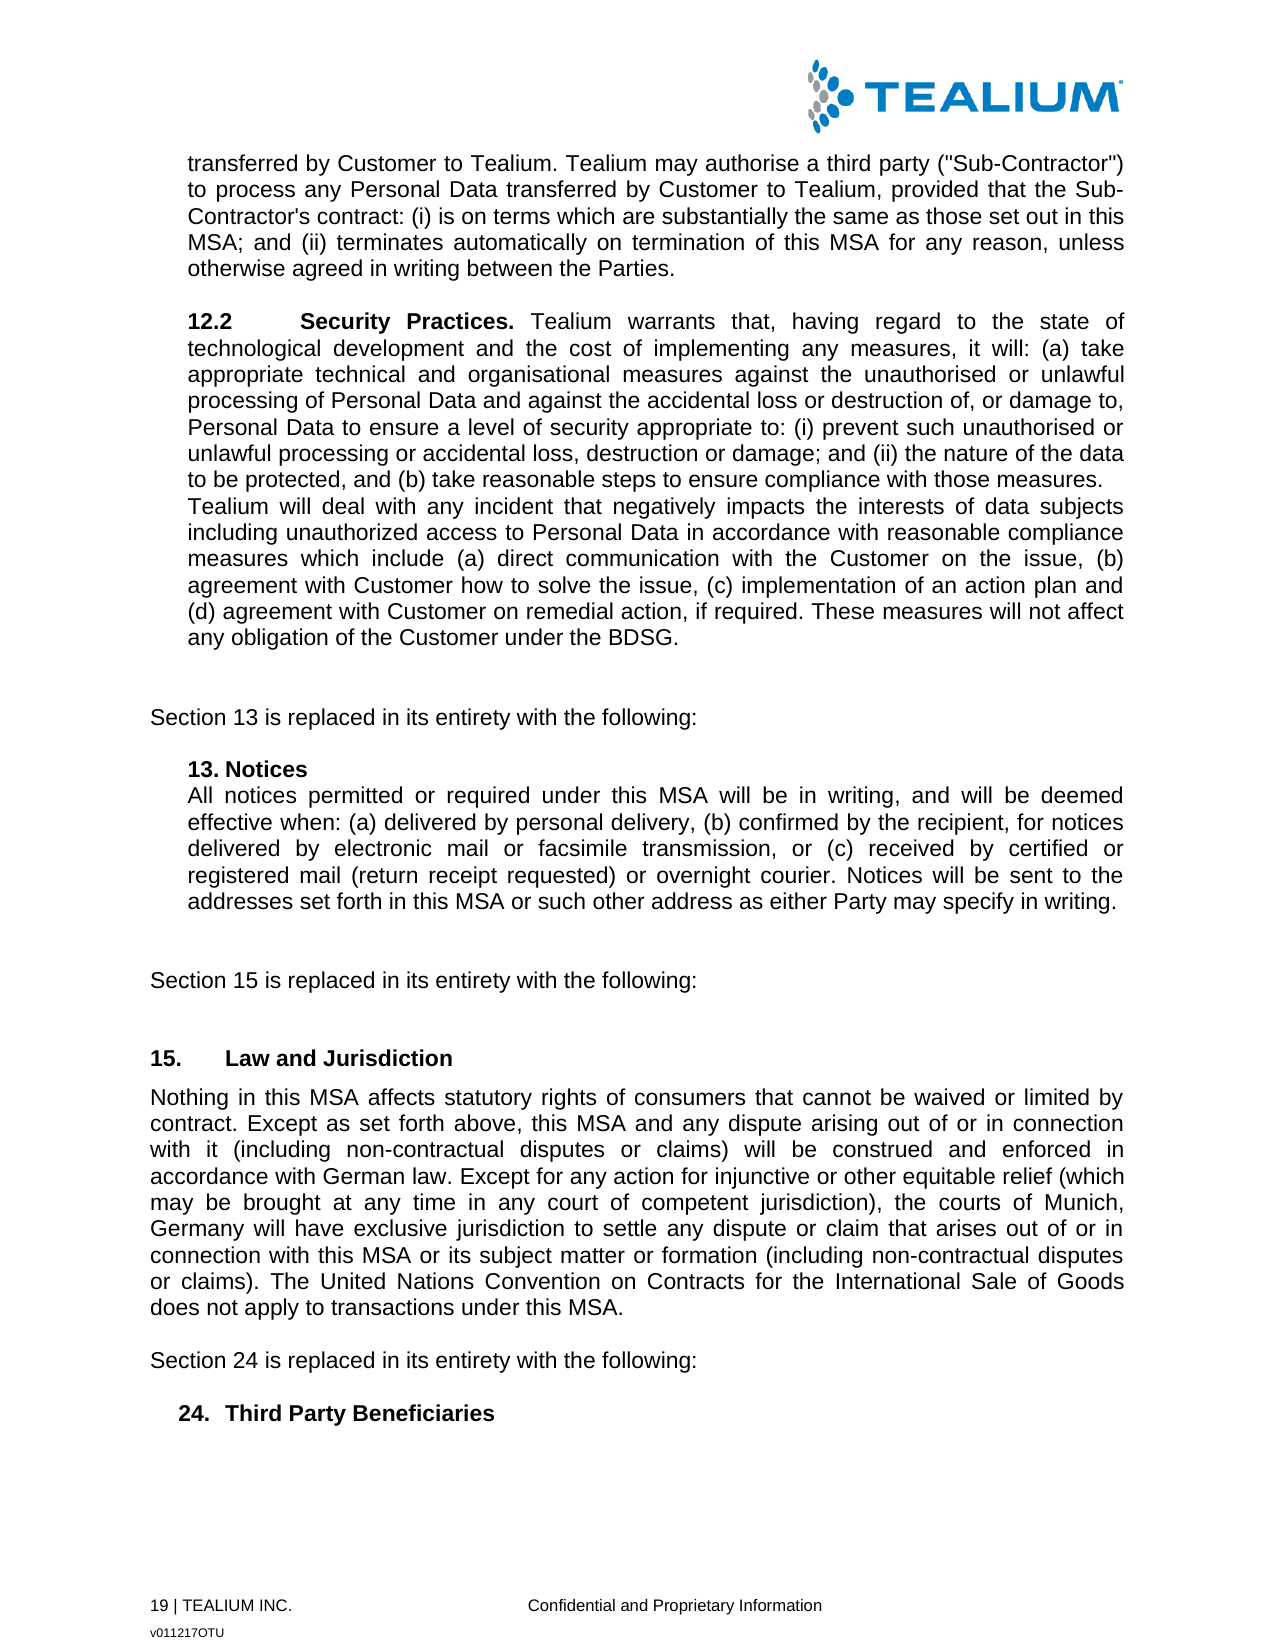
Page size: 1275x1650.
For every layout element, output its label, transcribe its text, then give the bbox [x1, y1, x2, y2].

text All notices permitted or required under this MSA will be in writing, and will be deemed effective when: (a) delivered by personal delivery, (b) confirmed by the recipient, for notices delivered by electronic mail or facsimile transmission, or (c) received by certified or registered mail (return receipt requested) or overnight courier. Notices will be sent to the addresses set forth in this MSA or such other address as either Party may specify in writing. [187, 782, 1125, 914]
text 12.2 Security Practices. Tealium warrants that, having regard to the state of technological development and the cost of implementing any measures, it will: (a) take appropriate technical and organisational measures against the unauthorised or unlawful processing of Personal Data and against the accidental loss or destruction of, or damage to, Personal Data to ensure a level of security appropriate to: (i) prevent such unauthorised or unlawful processing or accidental loss, destruction or damage; and (ii) the nature of the data to be protected, and (b) take reasonable steps to ensure compliance with those measures. [187, 308, 1125, 493]
text Section 13 is replaced in its entirety with the following: [150, 703, 1125, 730]
text Section 24 is replaced in its entirety with the following: [150, 1347, 1125, 1373]
text Section 15 is replaced in its entirety with the following: [150, 967, 1125, 993]
text Tealium will deal with any incident that negatively impacts the interests of data subjects including unauthorized access to Personal Data in accordance with reasonable compliance measures which include (a) direct communication with the Customer on the issue, (b) agreement with Customer how to solve the issue, (c) implementation of an action plan and (d) agreement with Customer on remedial action, if required. These measures will not affect any obligation of the Customer under the BDSG. [187, 493, 1125, 651]
text 24. Third Party Beneficiaries [178, 1400, 1125, 1426]
picture [804, 55, 1125, 138]
text 15. Law and Jurisdiction [150, 1045, 1125, 1071]
text 13. Notices [187, 756, 1125, 782]
text Nothing in this MSA affects statutory rights of consumers that cannot be waived or limited by contract. Except as set forth above, this MSA and any dispute arising out of or in connection with it (including non-contractual disputes or claims) will be construed and enforced in accordance with German law. Except for any action for injunctive or other equitable relief (which may be brought at any time in any court of competent jurisdiction), the courts of Munich, Germany will have exclusive jurisdiction to settle any dispute or claim that arises out of or in connection with this MSA or its subject matter or formation (including non-contractual disputes or claims). The United Nations Convention on Contracts for the International Sale of Goods does not apply to transactions under this MSA. [150, 1083, 1125, 1321]
